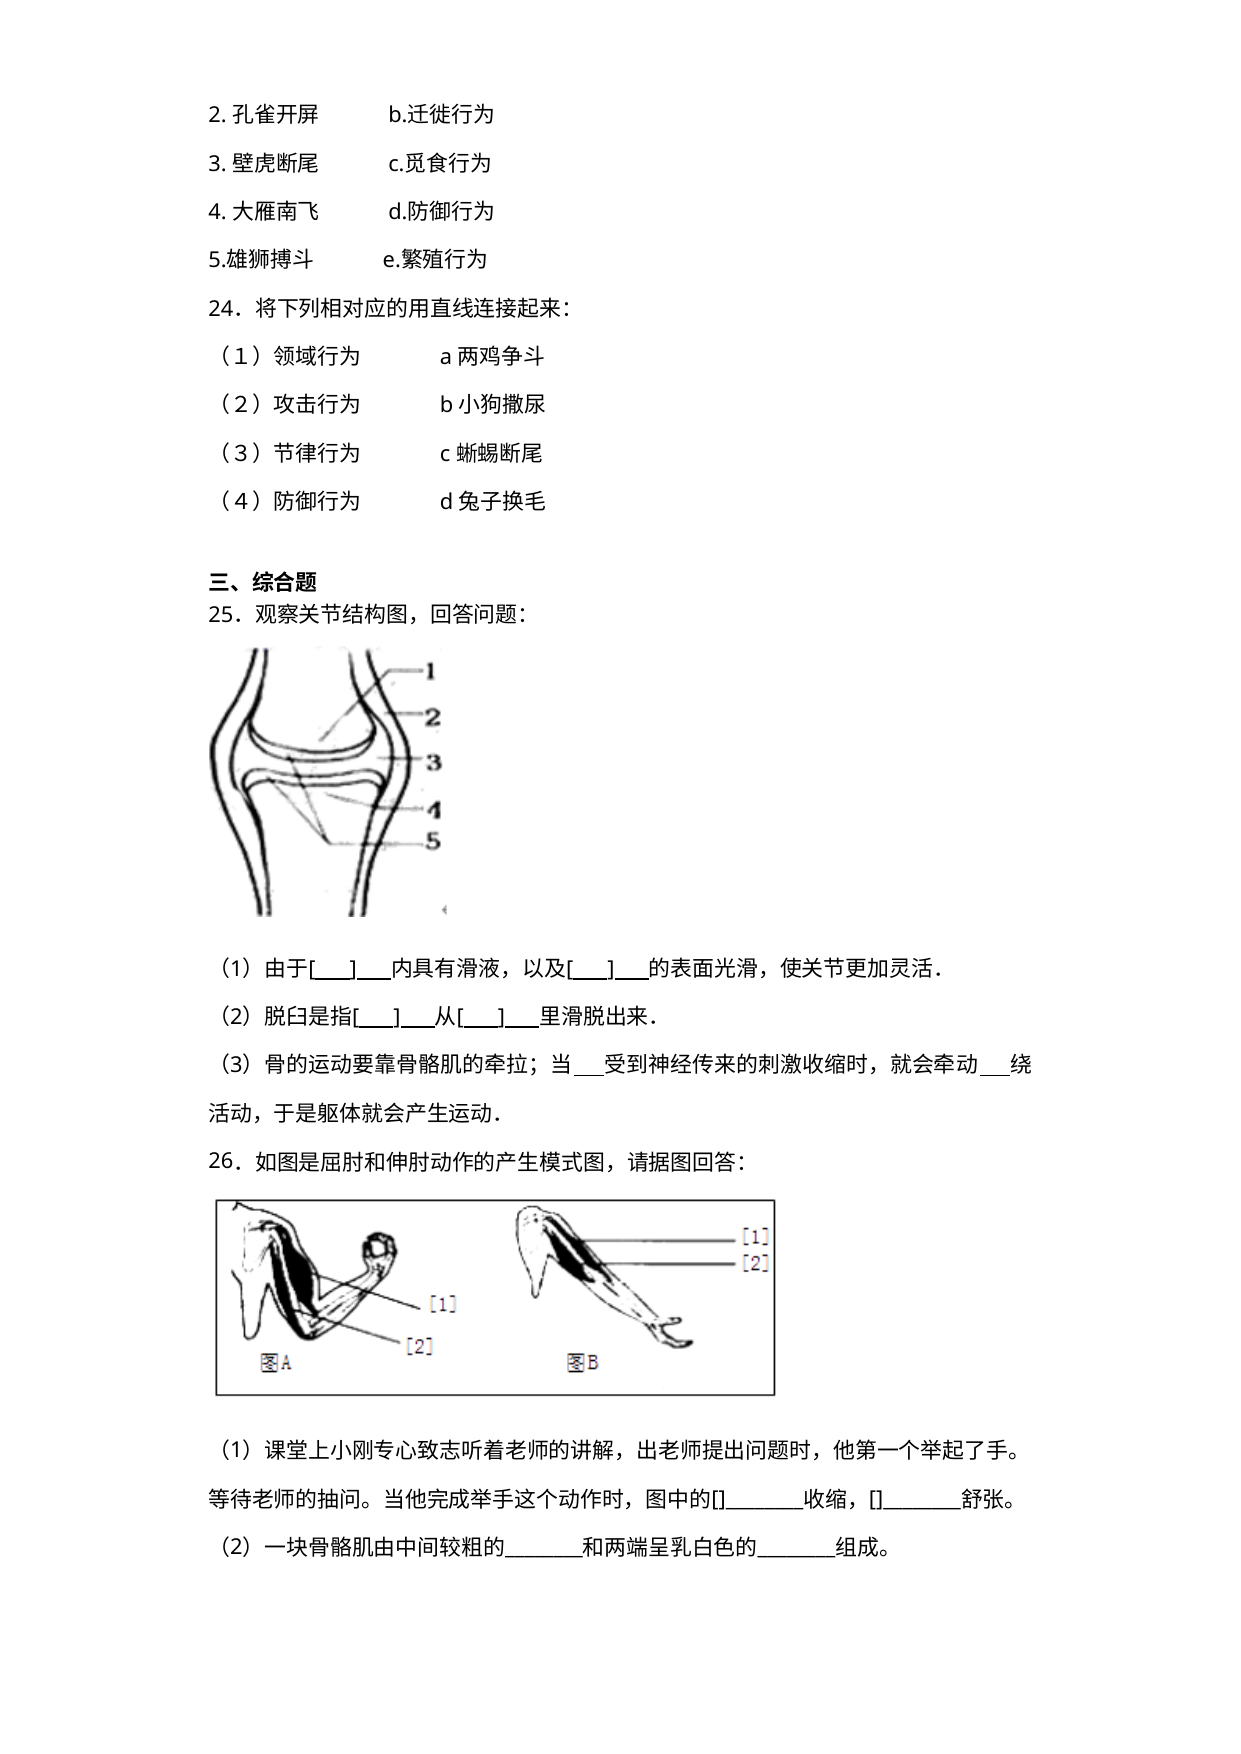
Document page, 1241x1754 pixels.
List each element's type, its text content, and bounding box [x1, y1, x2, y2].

text （2）一块骨骼肌由中间较粗的________和两端呈乳白色的________组成。 [208, 1530, 1032, 1562]
text （４）防御行为 d 兔子换毛 [208, 484, 1032, 516]
text 25．观察关节结构图，回答问题： [208, 597, 1032, 629]
text 24．将下列相对应的用直线连接起来： [208, 290, 1032, 323]
text 3. 壁虎断尾 c.觅食行为 [208, 145, 1032, 178]
text （3）骨的运动要靠骨骼肌的牵拉；当 受到神经传来的刺激收缩时，就会牵动 绕 活动，于是躯体就会产生运动． [208, 1047, 1032, 1128]
text （１）领域行为 a 两鸡争斗 [208, 339, 1032, 371]
text （1）由于[ ] 内具有滑液，以及[ ] 的表面光滑，使关节更加灵活． [208, 950, 1032, 983]
text 26．如图是屈肘和伸肘动作的产生模式图，请据图回答： [208, 1144, 1032, 1177]
text （1）课堂上小刚专心致志听着老师的讲解，出老师提出问题时，他第一个举起了手。等待老师的抽问。当他完成举手这个动作时，图中的[]________收缩，[]________舒张。 [208, 1433, 1032, 1514]
text （３）节律行为 c 蜥蜴断尾 [208, 435, 1032, 468]
text （２）攻击行为 b 小狗撒尿 [208, 387, 1032, 419]
picture [208, 1192, 788, 1404]
text 5.雄狮搏斗 e.繁殖行为 [208, 242, 1032, 274]
text 4. 大雁南飞 d.防御行为 [208, 194, 1032, 226]
picture [208, 645, 447, 917]
text 三、综合题 [208, 564, 1032, 597]
text （2）脱臼是指[ ] 从[ ] 里滑脱出来． [208, 999, 1032, 1031]
text 2. 孔雀开屏 b.迁徙行为 [208, 97, 1032, 129]
